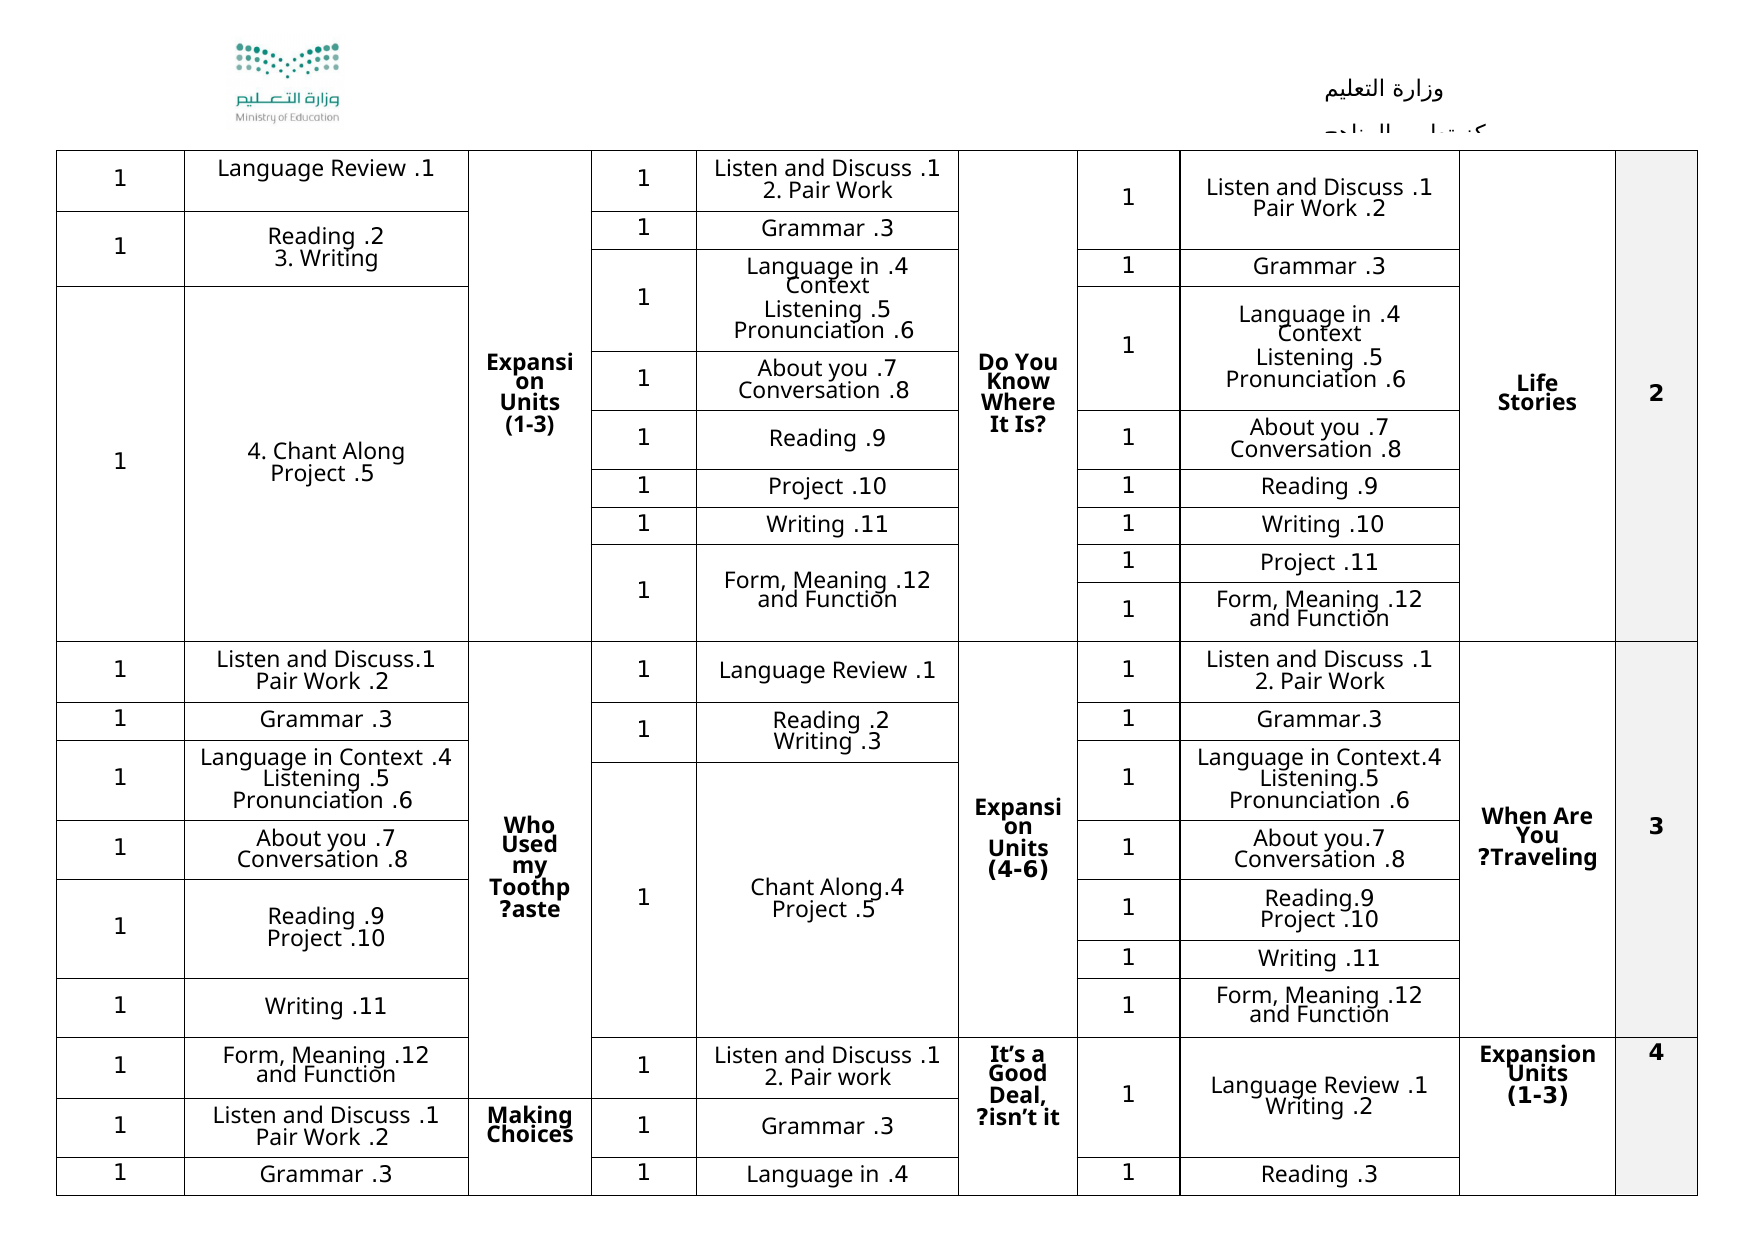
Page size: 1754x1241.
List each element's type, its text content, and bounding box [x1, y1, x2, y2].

table_cell 4. Language in Context 5. Listening 6. Pronunciation [1181, 287, 1459, 410]
table_cell 1 [592, 250, 696, 351]
table_cell 1 [57, 212, 184, 286]
table_cell 1 [1078, 151, 1179, 248]
table_cell 4.Chant Along 5. Project [697, 763, 958, 1037]
table_cell 1.Listen and Discuss 2. Pair Work [185, 642, 468, 702]
table_cell 1 [592, 545, 696, 641]
table_cell 10. Writing [1181, 508, 1459, 544]
table_cell 1. Listen and Discuss 2. Pair Work [697, 151, 958, 211]
table_cell When Are You Traveling? [1460, 642, 1615, 1037]
table_cell 1. Listen and Discuss 2. Pair Work [1181, 151, 1459, 248]
table_cell 9. Reading [1181, 470, 1459, 507]
table_cell Do You Know Where It Is? [959, 151, 1077, 641]
table_cell 7. About you 8. Conversation [1181, 411, 1459, 469]
table_cell 1 [592, 470, 696, 507]
table_cell 1. Listen and Discuss 2. Pair Work [1181, 642, 1459, 702]
table_cell 3. Grammar [1181, 250, 1459, 286]
table_cell 1 [1078, 1038, 1179, 1157]
table_cell 9.Reading 10. Project [1181, 880, 1459, 940]
table_cell 1 [592, 508, 696, 544]
table_cell 1 [57, 1158, 184, 1194]
table_cell 4. Language in Context 5. Listening 6. Pronunciation [697, 250, 958, 351]
table_cell 1 [57, 1038, 184, 1098]
table_cell 1 [1078, 979, 1179, 1037]
table_cell 3. Grammar [697, 212, 958, 248]
table_cell Expansion Units (1-3) [469, 151, 591, 641]
table_cell 1 [592, 411, 696, 469]
table_cell 10. Project [697, 470, 958, 507]
table_cell 12. Form, Meaning and Function [1181, 979, 1459, 1037]
table_cell 2. Reading 3. Writing [185, 212, 468, 286]
table_cell 2. Reading 3. Writing [697, 703, 958, 762]
table_cell 11. Writing [697, 508, 958, 544]
table_cell 7. About you 8. Conversation [185, 821, 468, 879]
table_cell 1 [57, 1099, 184, 1157]
table_cell 4. Language in Context 5. Listening 6. Pronunciation [185, 741, 468, 820]
table_cell 3 [1616, 642, 1697, 1037]
table_cell 1 [592, 763, 696, 1037]
table_cell 1 [1078, 411, 1179, 469]
table_cell 4. Chant Along 5. Project [185, 287, 468, 641]
table_cell 1 [1078, 703, 1179, 739]
table_cell 3. Reading 4. Project [1181, 1158, 1459, 1194]
table_cell 1 [592, 1038, 696, 1098]
table_cell 1. Listen and Discuss 2. Pair work [697, 1038, 958, 1098]
table_cell 3. Grammar [185, 703, 468, 739]
table_cell 11. Project [1181, 545, 1459, 582]
table_cell 3. Grammar [697, 1099, 958, 1157]
table_cell 2 [1616, 151, 1697, 641]
table_cell 1 [1078, 250, 1179, 286]
table_cell Expansion Units (4-6) [959, 642, 1077, 1037]
table_cell 1. Listen and Discuss 2. Pair Work [185, 1099, 468, 1157]
table_cell 1 [57, 979, 184, 1037]
table_cell 4. Language in Context 5. Listening 6. Pronunciation [697, 1158, 958, 1194]
table_cell 9. Reading [697, 411, 958, 469]
table_cell 7.About you 8. Conversation [1181, 821, 1459, 879]
table_cell 1 [57, 741, 184, 820]
table_cell 1 [1078, 821, 1179, 879]
table_cell 3.Grammar [1181, 703, 1459, 739]
table_cell 4.Language in Context 5.Listening 6. Pronunciation [1181, 741, 1459, 820]
table_cell 1 [592, 642, 696, 702]
table_cell 1 [592, 151, 696, 211]
table_cell 1 [57, 880, 184, 978]
table_cell 1. Language Review 2. Writing [1181, 1038, 1459, 1157]
table_cell 4 [1616, 1038, 1697, 1194]
table_cell 12. Form, Meaning and Function [185, 1038, 468, 1098]
table_cell 1 [1078, 642, 1179, 702]
table_cell 11. Writing [185, 979, 468, 1037]
table_cell 1. Language Review [697, 642, 958, 702]
table_cell 1 [57, 821, 184, 879]
table_cell 1 [1078, 741, 1179, 820]
table_cell 1 [1078, 508, 1179, 544]
table_cell Expansion Units (1-3) [1460, 1038, 1615, 1194]
table_cell 11. Writing [1181, 941, 1459, 978]
table_cell 1 [57, 642, 184, 702]
table_cell 1 [1078, 545, 1179, 582]
table_cell 1 [57, 151, 184, 211]
table_cell 12. Form, Meaning and Function [1181, 583, 1459, 641]
table_cell 1 [592, 212, 696, 248]
table_cell 1 [1078, 941, 1179, 978]
table_cell 1 [57, 703, 184, 739]
table_cell 1 [592, 1099, 696, 1157]
table_cell 1 [1078, 880, 1179, 940]
table_cell 1 [592, 352, 696, 410]
table_cell 1 [1078, 1158, 1179, 1194]
table_cell 1 [1078, 583, 1179, 641]
table_cell Who Used my Toothpaste? [469, 642, 591, 1098]
table_cell 3. Grammar [185, 1158, 468, 1194]
table_cell 1. Language Review [185, 151, 468, 211]
table_cell Life Stories [1460, 151, 1615, 641]
picture [226, 33, 347, 130]
table_cell Making Choices [469, 1099, 591, 1194]
table_cell 1 [1078, 470, 1179, 507]
table_cell 12. Form, Meaning and Function [697, 545, 958, 641]
table_cell 1 [57, 287, 184, 641]
table_cell 1 [1078, 287, 1179, 410]
table_cell 1 [592, 1158, 696, 1194]
table_cell 1 [592, 703, 696, 762]
table_cell 9. Reading 10. Project [185, 880, 468, 978]
table_cell 7. About you 8. Conversation [697, 352, 958, 410]
table_cell It’s a Good Deal, isn’t it? [959, 1038, 1077, 1194]
